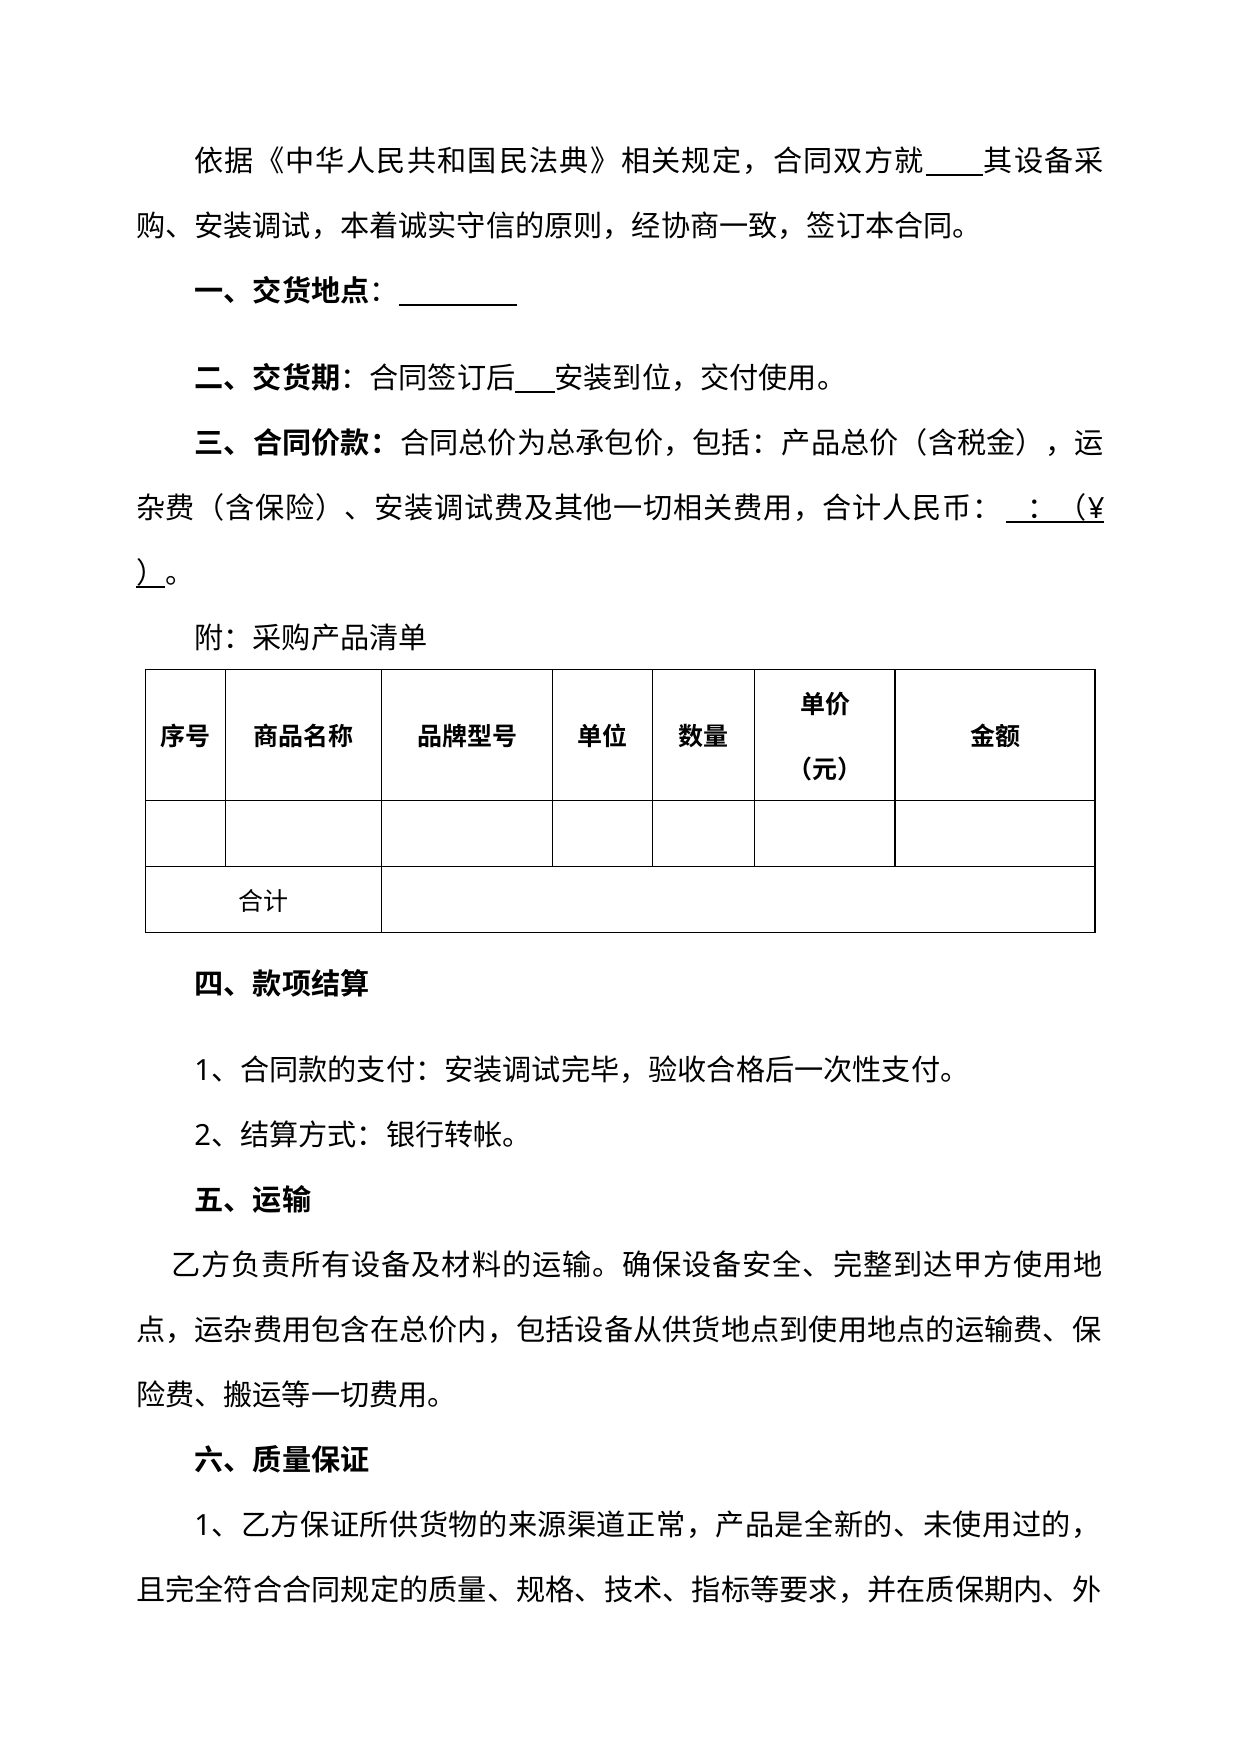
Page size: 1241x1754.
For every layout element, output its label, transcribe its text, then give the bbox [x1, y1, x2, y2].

text 乙方负责所有设备及材料的运输。确保设备安全、完整到达甲方使用地点，运杂费用包含在总价内，包括设备从供货地点到使用地点的运输费、保险费、搬运等一切费用。 [136, 1230, 1104, 1425]
table_header 金额 [896, 670, 1094, 800]
table_header 单位 [553, 670, 652, 800]
text 附：采购产品清单 [136, 604, 1104, 669]
text 1、合同款的支付：安装调试完毕，验收合格后一次性支付。 [136, 1035, 1104, 1100]
text 四、款项结算 [136, 949, 1104, 1014]
table_cell [146, 801, 225, 866]
table_cell [896, 801, 1094, 866]
table_cell [382, 801, 552, 866]
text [136, 1490, 1104, 1620]
table_header 数量 [653, 670, 754, 800]
text 一、交货地点： [136, 256, 1104, 321]
table_cell 合计 [146, 867, 381, 932]
table_cell [755, 801, 894, 866]
table_header 单价（元） [755, 670, 894, 800]
table_cell [226, 801, 381, 866]
text 2、结算方式：银行转帐。 [136, 1100, 1104, 1165]
table_header 序号 [146, 670, 225, 800]
table_header 商品名称 [226, 670, 381, 800]
text 三、合同价款：合同总价为总承包价，包括：产品总价（含税金），运杂费（含保险）、安装调试费及其他一切相关费用，合计人民币： ：（¥ ）。 [136, 409, 1104, 604]
text 六、质量保证 [136, 1425, 1104, 1490]
text 二、交货期：合同签订后 安装到位，交付使用。 [136, 344, 1104, 409]
table_cell [653, 801, 754, 866]
table_cell [382, 867, 1094, 932]
table_cell [553, 801, 652, 866]
table_header 品牌型号 [382, 670, 552, 800]
text 依据《中华人民共和国民法典》相关规定，合同双方就 其设备采购、安装调试，本着诚实守信的原则，经协商一致，签订本合同。 [136, 126, 1104, 256]
text 五、运输 [136, 1165, 1104, 1230]
